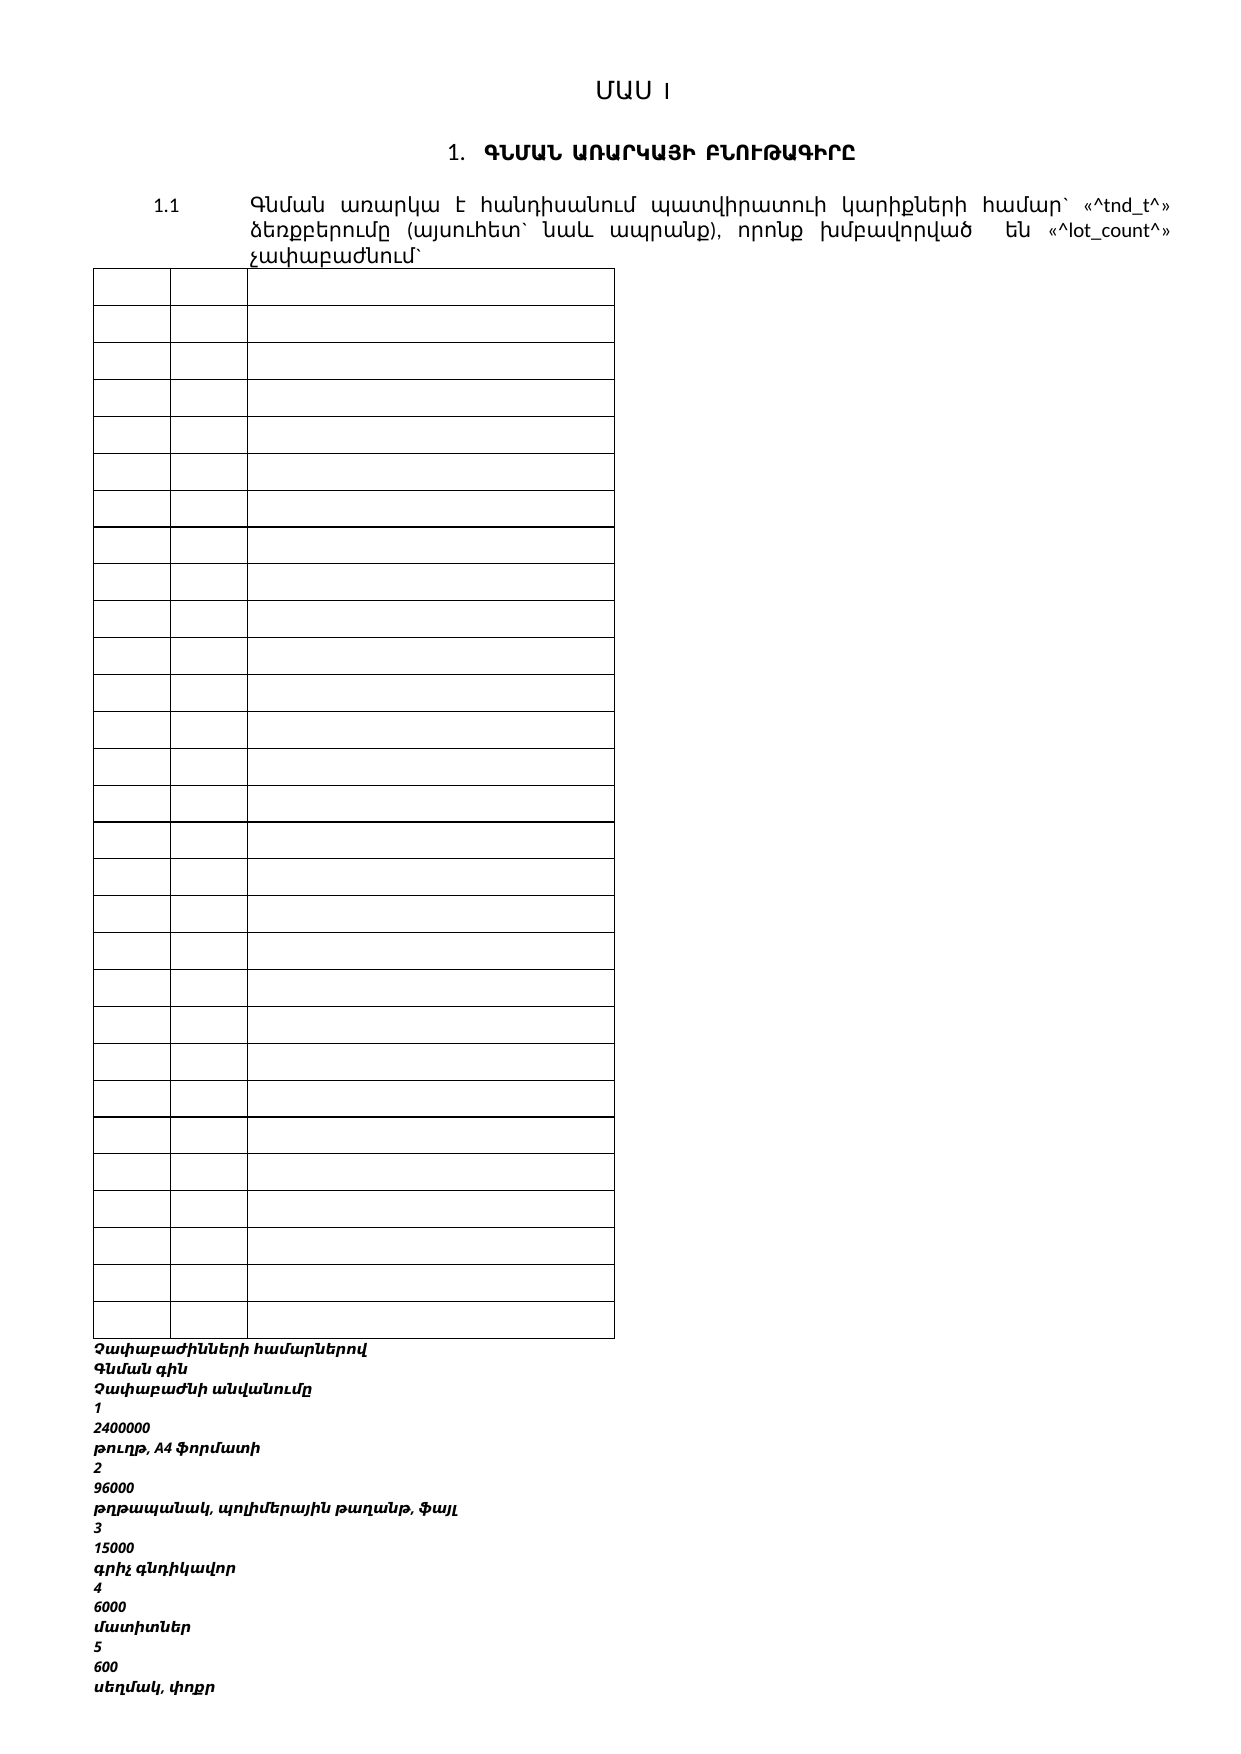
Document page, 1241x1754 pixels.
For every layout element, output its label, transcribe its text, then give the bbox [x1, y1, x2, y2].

list ԳՆՄԱՆ ԱՌԱՐԿԱՅԻ ԲՆՈՒԹԱԳԻՐԸ [131, 136, 1171, 167]
text ՄԱՍ I [94, 75, 1171, 106]
subtitle Գնման առարկա է հանդիսանում պատվիրատուի կարիքների համար` «^tnd_t^» ձեռքբերումը (այսուհետ` նաև ապրանք), որոնք խմբավորված են «^lot_count^» չափաբաժնում` [153, 192, 1171, 268]
